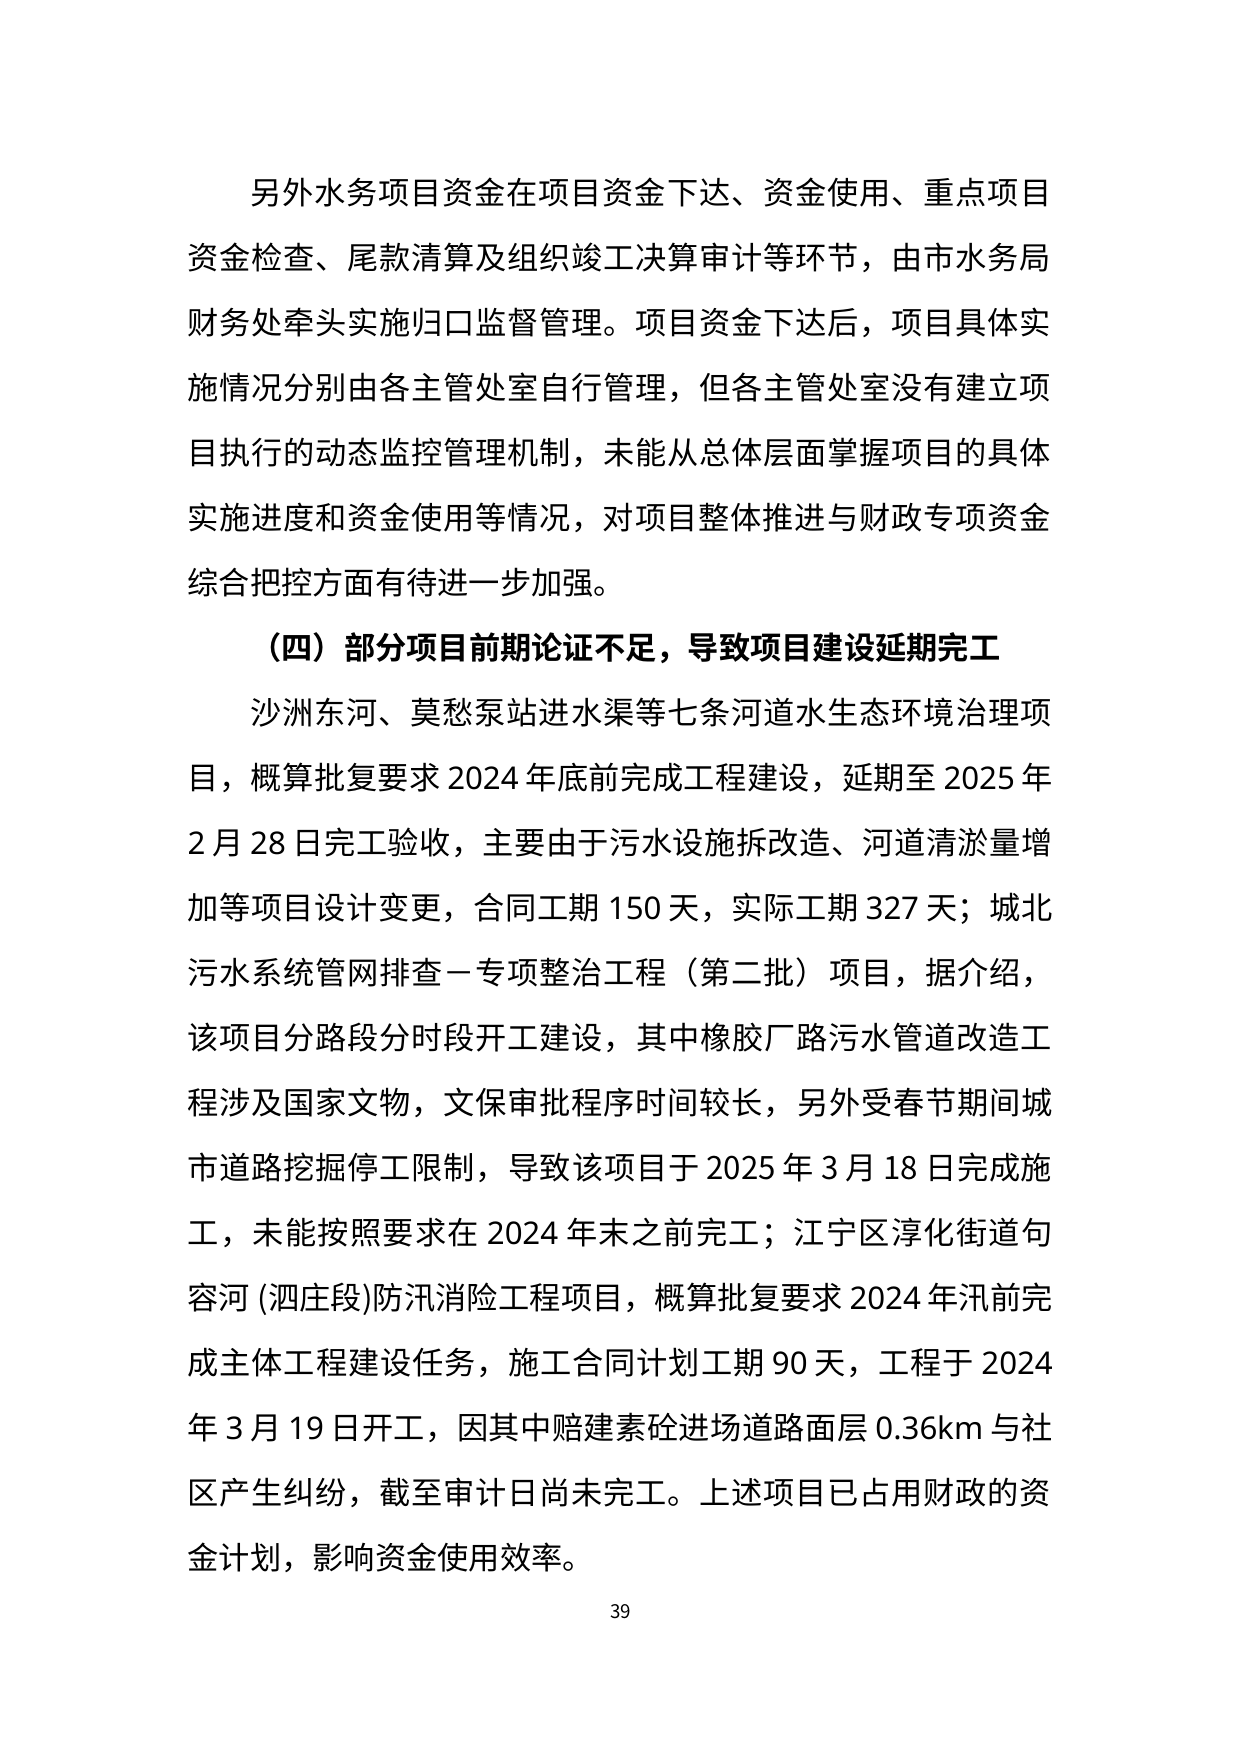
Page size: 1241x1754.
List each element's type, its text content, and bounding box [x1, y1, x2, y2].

text （四）部分项目前期论证不足，导致项目建设延期完工 [187, 613, 1053, 678]
text 沙洲东河、莫愁泵站进水渠等七条河道水生态环境治理项目，概算批复要求2024年底前完成工程建设，延期至2025年2月28日完工验收，主要由于污水设施拆改造、河道清淤量增加等项目设计变更，合同工期150天，实际工期327天；城北污水系统管网排查－专项整治工程（第二批）项目，据介绍，该项目分路段分时段开工建设，其中橡胶厂路污水管道改造工程涉及国家文物，文保审批程序时间较长，另外受春节期间城市道路挖掘停工限制，导致该项目于2025年3月18日完成施工，未能按照要求在2024年末之前完工；江宁区淳化街道句容河 (泗庄段)防汛消险工程项目，概算批复要求2024年汛前完成主体工程建设任务，施工合同计划工期90天，工程于2024年3月19日开工，因其中赔建素砼进场道路面层0.36km与社区产生纠纷，截至审计日尚未完工。上述项目已占用财政的资金计划，影响资金使用效率。 [187, 678, 1053, 1588]
text 另外水务项目资金在项目资金下达、资金使用、重点项目资金检查、尾款清算及组织竣工决算审计等环节，由市水务局财务处牵头实施归口监督管理。项目资金下达后，项目具体实施情况分别由各主管处室自行管理，但各主管处室没有建立项目执行的动态监控管理机制，未能从总体层面掌握项目的具体实施进度和资金使用等情况，对项目整体推进与财政专项资金综合把控方面有待进一步加强。 [187, 158, 1053, 613]
